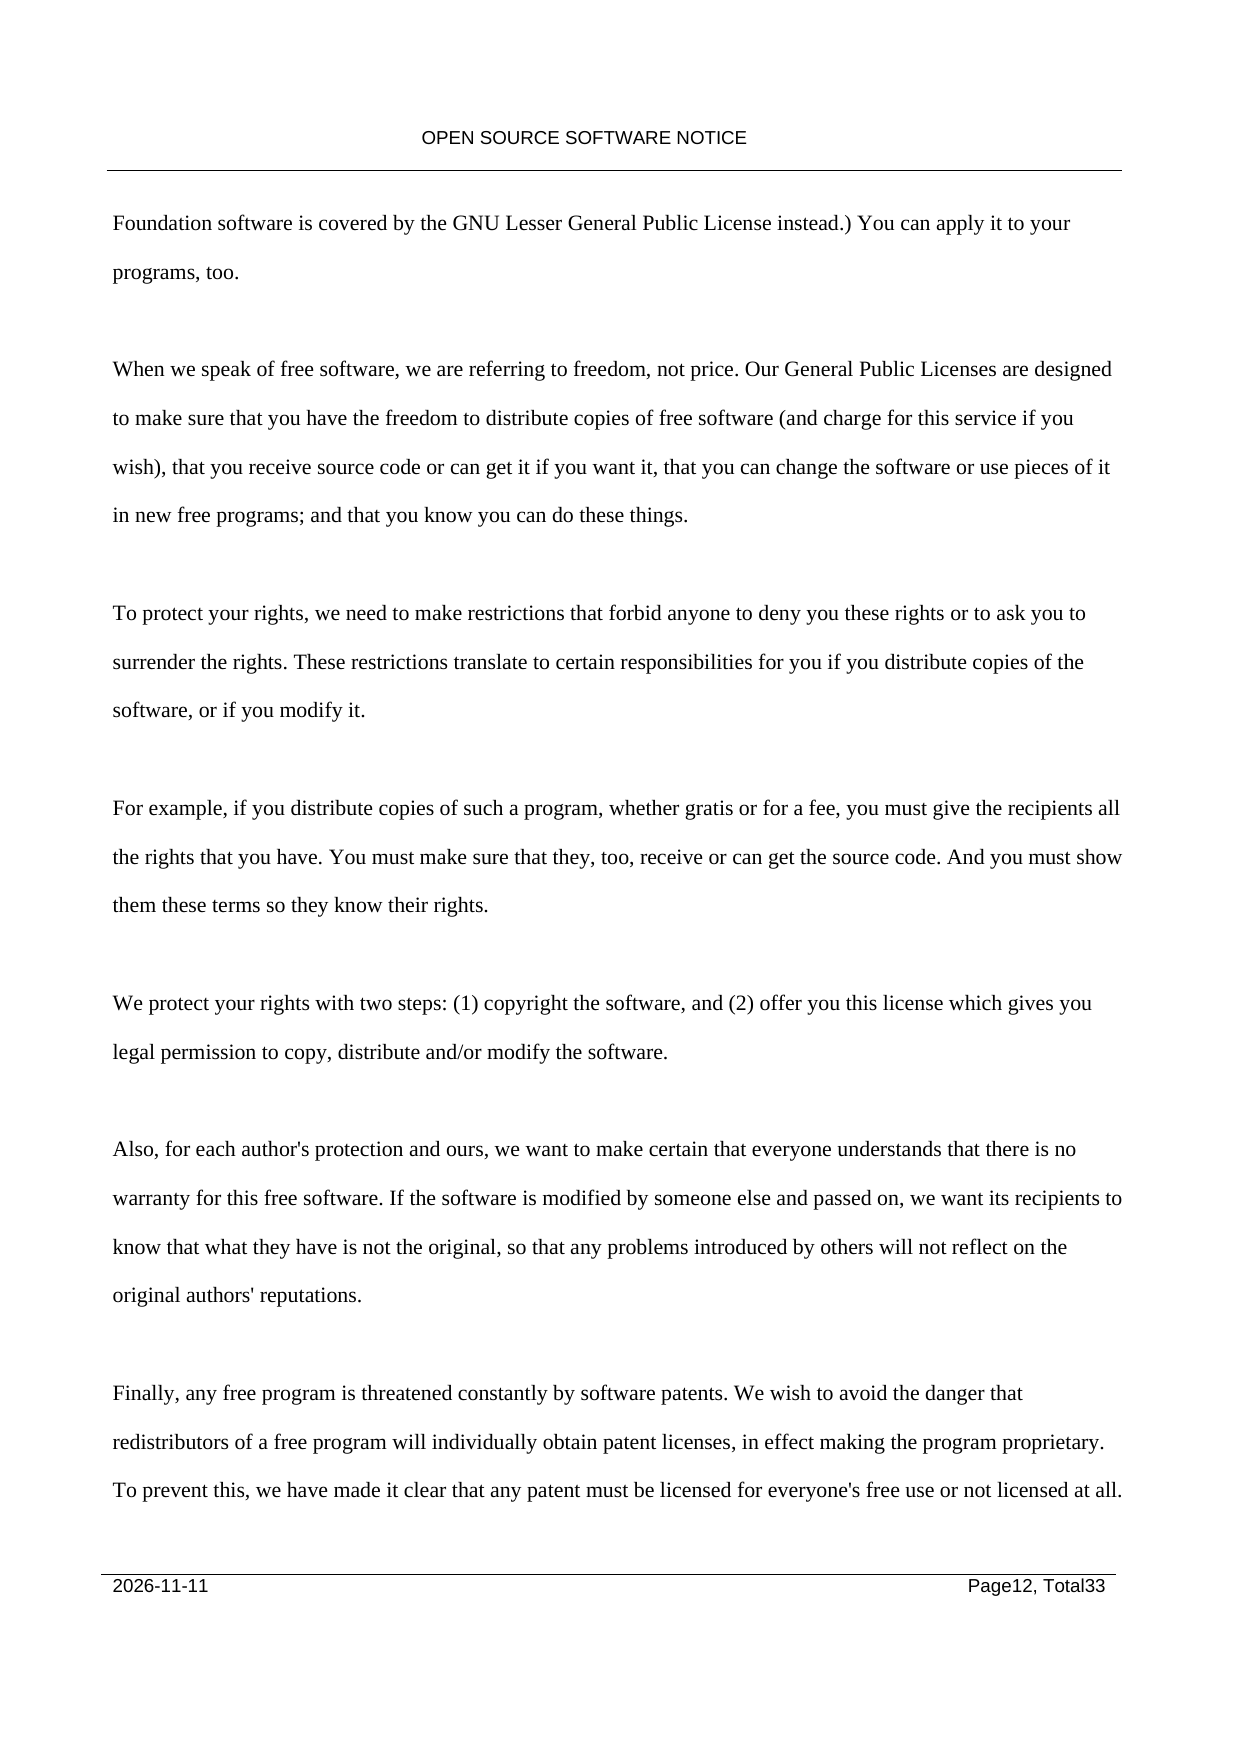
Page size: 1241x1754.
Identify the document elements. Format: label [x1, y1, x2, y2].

text [112, 206, 1128, 1506]
